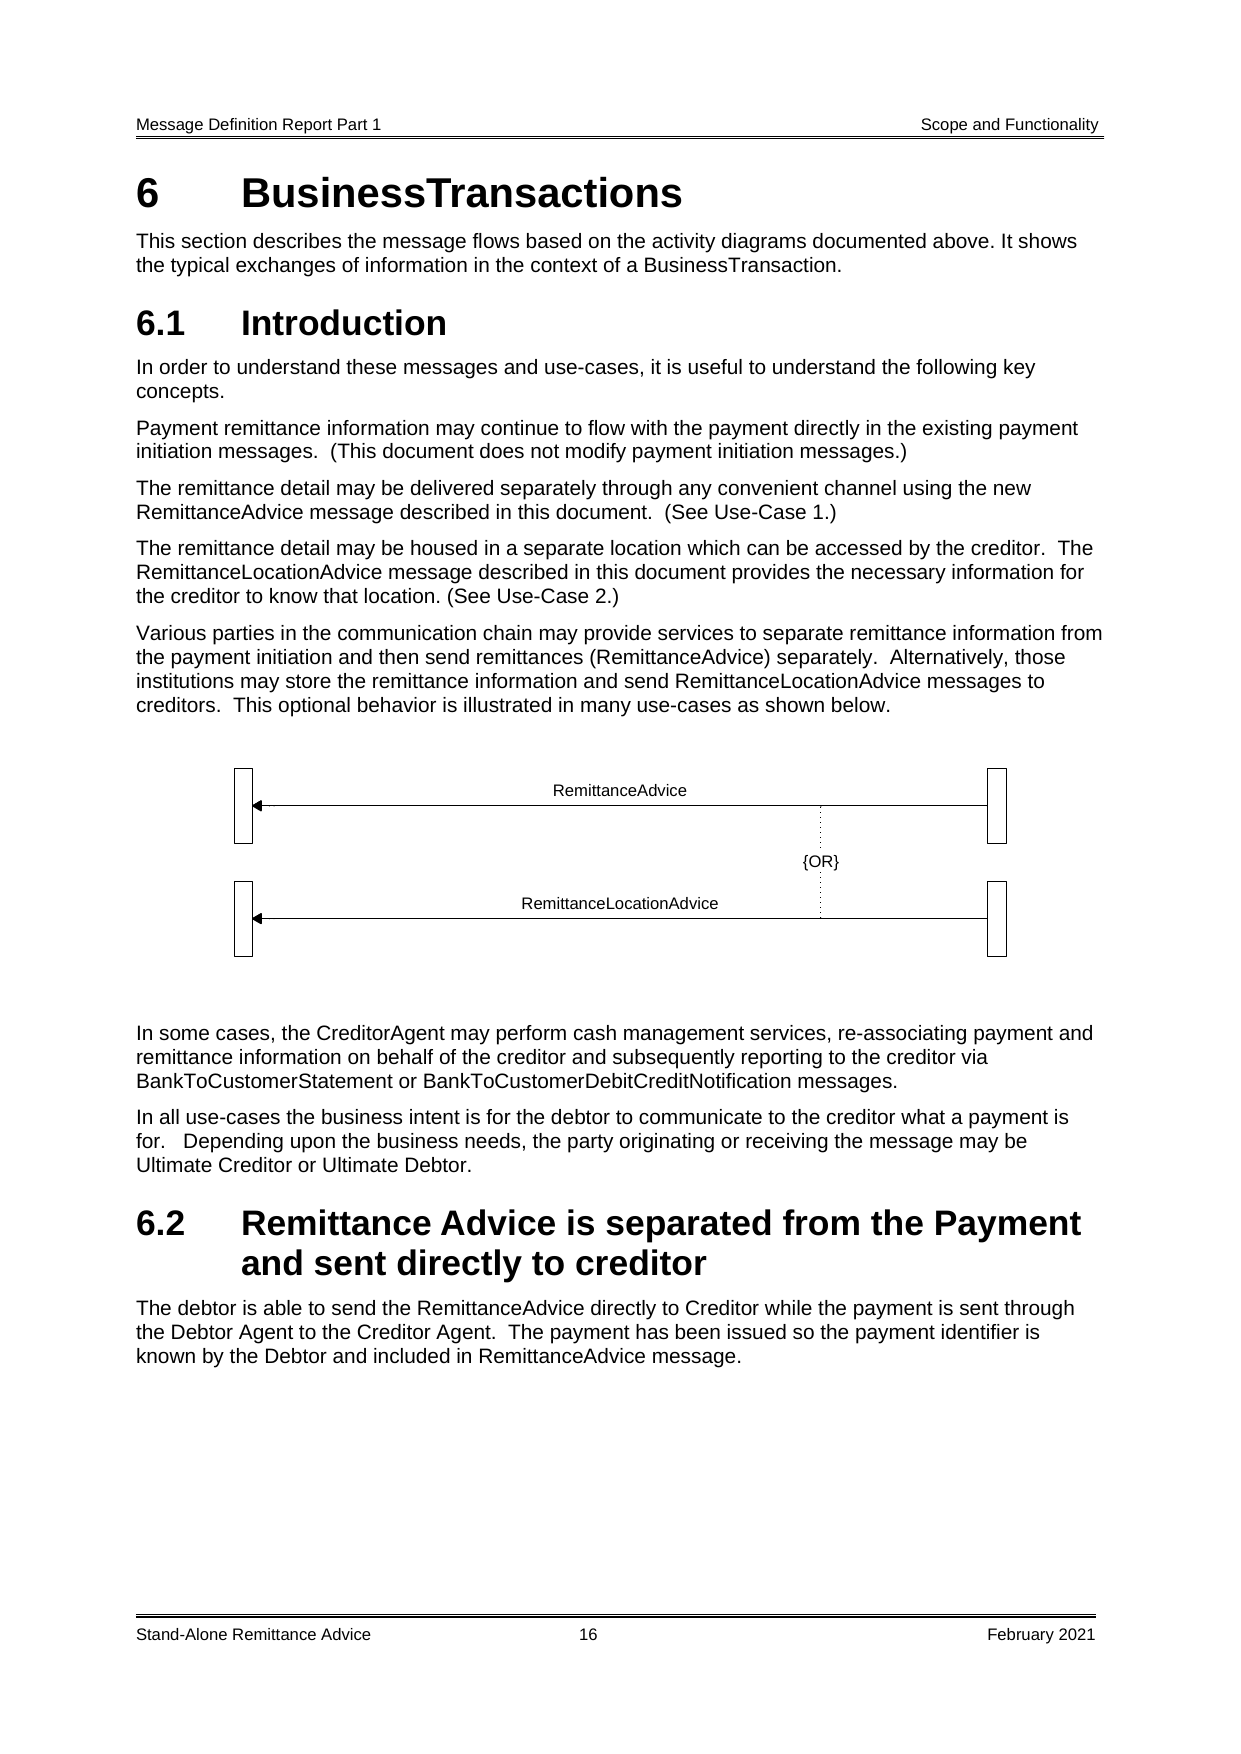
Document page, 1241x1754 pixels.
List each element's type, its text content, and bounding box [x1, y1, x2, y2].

text In some cases, the CreditorAgent may perform cash management services, re-associating payment and remittance information on behalf of the creditor and subsequently reporting to the creditor via BankToCustomerStatement or BankToCustomerDebitCreditNotification messages. [136, 1021, 1104, 1092]
text The remittance detail may be housed in a separate location which can be accessed by the creditor. The RemittanceLocationAdvice message described in this document provides the necessary information for the creditor to know that location. (See Use-Case 2.) [136, 536, 1104, 608]
text In order to understand these messages and use-cases, it is useful to understand the following key concepts. [136, 355, 1104, 403]
text Various parties in the communication chain may provide services to separate remittance information from the payment initiation and then send remittances (RemittanceAdvice) separately. Alternatively, those institutions may store the remittance information and send RemittanceLocationAdvice messages to creditors. This optional behavior is illustrated in many use-cases as shown below. [136, 621, 1104, 716]
text The debtor is able to send the RemittanceAdvice directly to Creditor while the payment is sent through the Debtor Agent to the Creditor Agent. The payment has been issued so the payment identifier is known by the Debtor and included in RemittanceAdvice message. [136, 1296, 1104, 1368]
text In all use-cases the business intent is for the debtor to communicate to the creditor what a payment is for. Depending upon the business needs, the party originating or receiving the message may be Ultimate Creditor or Ultimate Debtor. [136, 1105, 1104, 1177]
subtitle Remittance Advice is separated from the Payment and sent directly to creditor [136, 1202, 1104, 1283]
text This section describes the message flows based on the activity diagrams documented above. It shows the typical exchanges of information in the context of a BusinessTransaction. [136, 229, 1104, 277]
subtitle BusinessTransactions [136, 168, 1104, 216]
text The remittance detail may be delivered separately through any convenient channel using the new RemittanceAdvice message described in this document. (See Use-Case 1.) [136, 476, 1104, 524]
subtitle Introduction [136, 302, 1104, 342]
text Payment remittance information may continue to flow with the payment directly in the existing payment initiation messages. (This document does not modify payment initiation messages.) [136, 415, 1104, 463]
